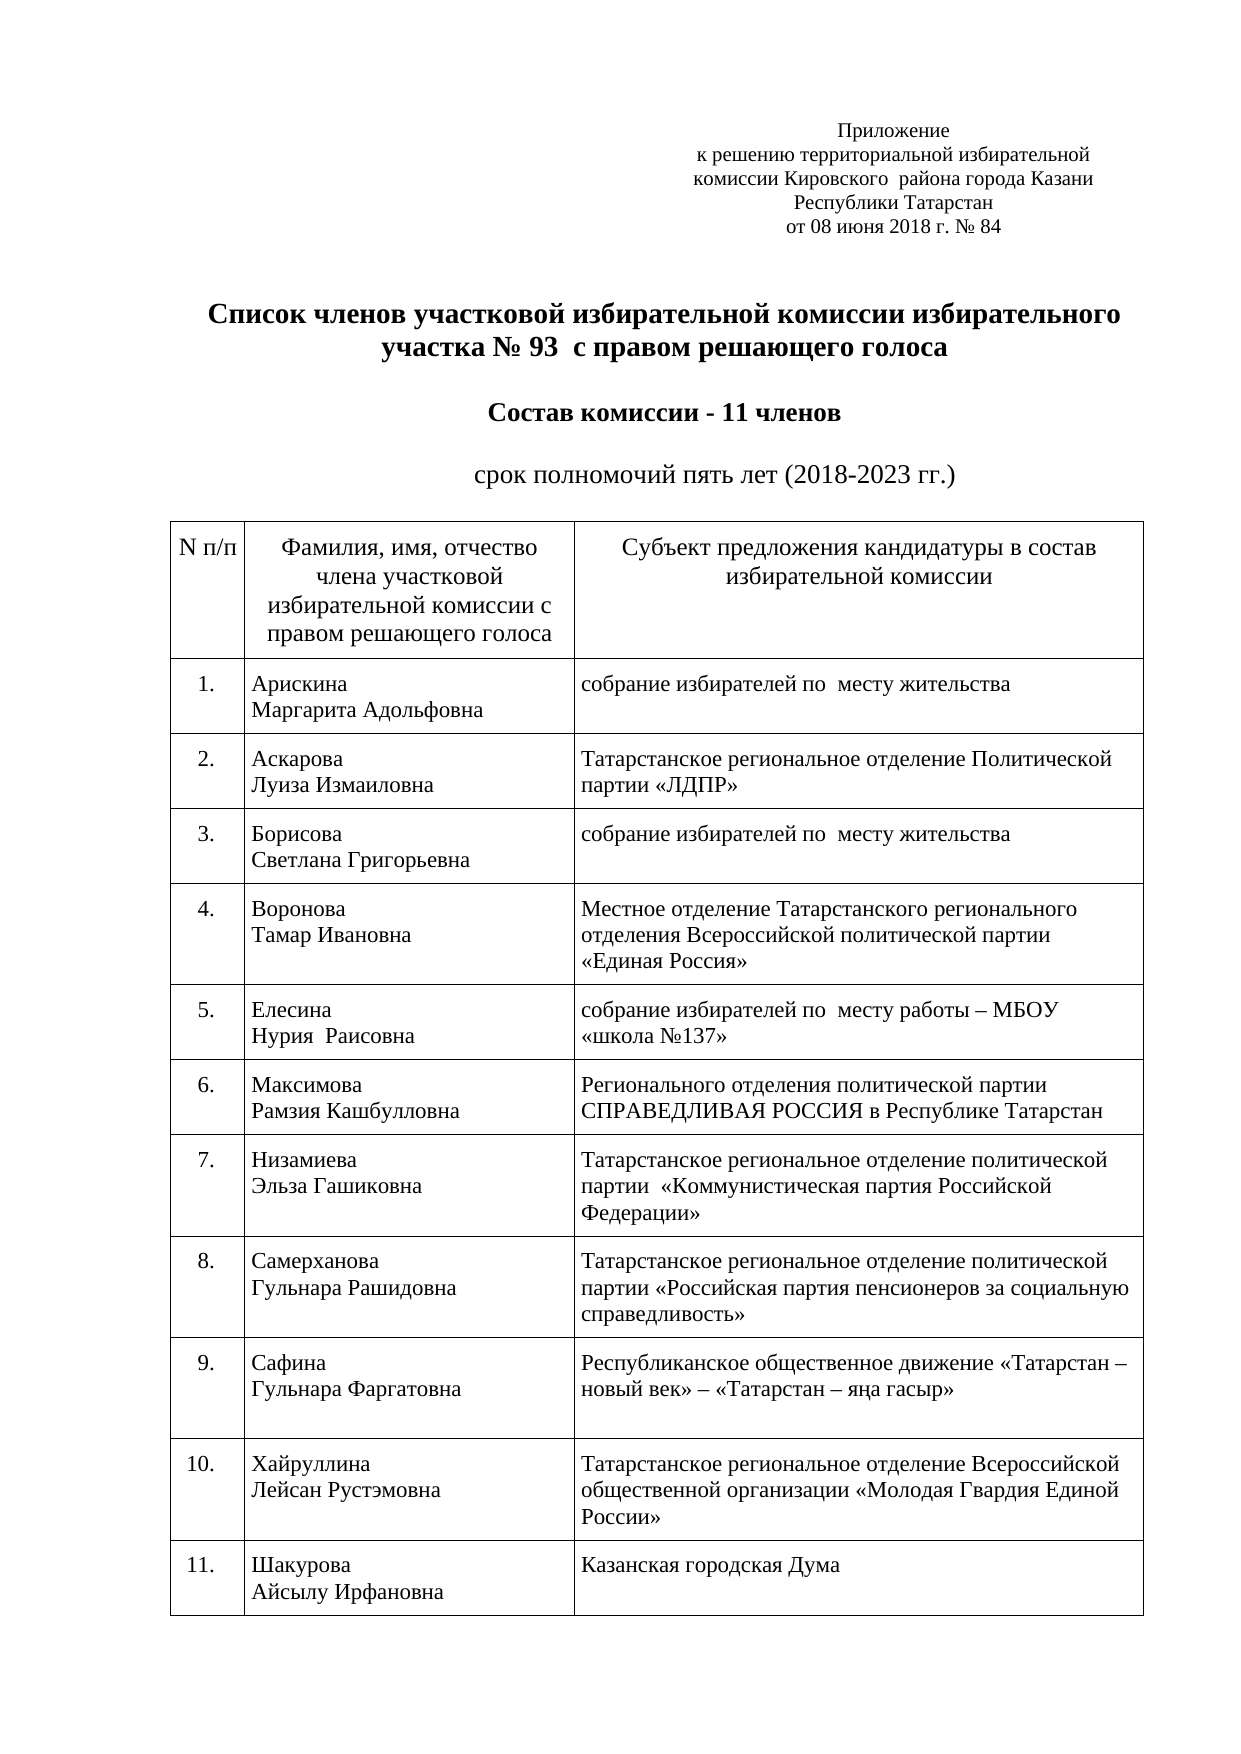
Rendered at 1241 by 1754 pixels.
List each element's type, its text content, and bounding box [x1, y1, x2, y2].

table_cell Местное отделение Татарстанского регионального отделения Всероссийской политической партии «Единая Россия» [575, 884, 1143, 984]
text срок полномочий пять лет (2018-2023 гг.) [177, 458, 1152, 489]
table_cell [171, 1237, 244, 1337]
table_cell [171, 1060, 244, 1134]
table_cell Регионального отделения политической партии СПРАВЕДЛИВАЯ РОССИЯ в Республике Татарстан [575, 1060, 1143, 1134]
text комиссии Кировского района города Казани [635, 166, 1152, 190]
table_header Фамилия, имя, отчество члена участковой избирательной комиссии с правом решающего голоса [245, 522, 574, 658]
table_cell Максимова Рамзия Кашбулловна [245, 1060, 574, 1134]
table_cell Татарстанское региональное отделение Политической партии «ЛДПР» [575, 734, 1143, 808]
table_cell Шакурова Айсылу Ирфановна [245, 1541, 574, 1615]
table_cell Низамиева Эльза Гашиковна [245, 1135, 574, 1236]
table_cell собрание избирателей по месту жительства [575, 659, 1143, 733]
table_cell Татарстанское региональное отделение политической партии «Коммунистическая партия Российской Федерации» [575, 1135, 1143, 1236]
table_cell [171, 659, 244, 733]
table_cell Хайруллина Лейсан Рустэмовна [245, 1439, 574, 1540]
table_cell собрание избирателей по месту работы – МБОУ «школа №137» [575, 985, 1143, 1059]
table_cell Борисова Светлана Григорьевна [245, 809, 574, 883]
table_cell Аскарова Луиза Измаиловна [245, 734, 574, 808]
table_header Субъект предложения кандидатуры в состав избирательной комиссии [575, 522, 1143, 658]
table_cell Елесина Нурия Раисовна [245, 985, 574, 1059]
table_cell [171, 1439, 244, 1540]
text к решению территориальной избирательной [635, 142, 1152, 166]
text Состав комиссии - 11 членов [177, 396, 1152, 427]
table_cell Татарстанское региональное отделение политической партии «Российская партия пенсионеров за социальную справедливость» [575, 1237, 1143, 1337]
table_cell [171, 884, 244, 984]
table_cell [171, 1135, 244, 1236]
text от 08 июня 2018 г. № 84 [635, 214, 1152, 238]
table_cell Казанская городская Дума [575, 1541, 1143, 1615]
table_cell Самерханова Гульнара Рашидовна [245, 1237, 574, 1337]
text Республики Татарстан [635, 190, 1152, 214]
table_cell Сафина Гульнара Фаргатовна [245, 1338, 574, 1438]
table_cell Арискина Маргарита Адольфовна [245, 659, 574, 733]
text Список членов участковой избирательной комиссии избирательного участка № 93 с правом решающего голоса [177, 296, 1152, 363]
table_cell [171, 1338, 244, 1438]
table_cell [171, 985, 244, 1059]
table_cell Республиканское общественное движение «Татарстан – новый век» – «Татарстан – яңа гасыр» [575, 1338, 1143, 1438]
table_cell собрание избирателей по месту жительства [575, 809, 1143, 883]
table_cell [171, 1541, 244, 1615]
table_cell [171, 734, 244, 808]
text Приложение [635, 118, 1152, 142]
table_cell Татарстанское региональное отделение Всероссийской общественной организации «Молодая Гвардия Единой России» [575, 1439, 1143, 1540]
table_header N п/п [171, 522, 244, 658]
table_cell Воронова Тамар Ивановна [245, 884, 574, 984]
table_cell [171, 809, 244, 883]
